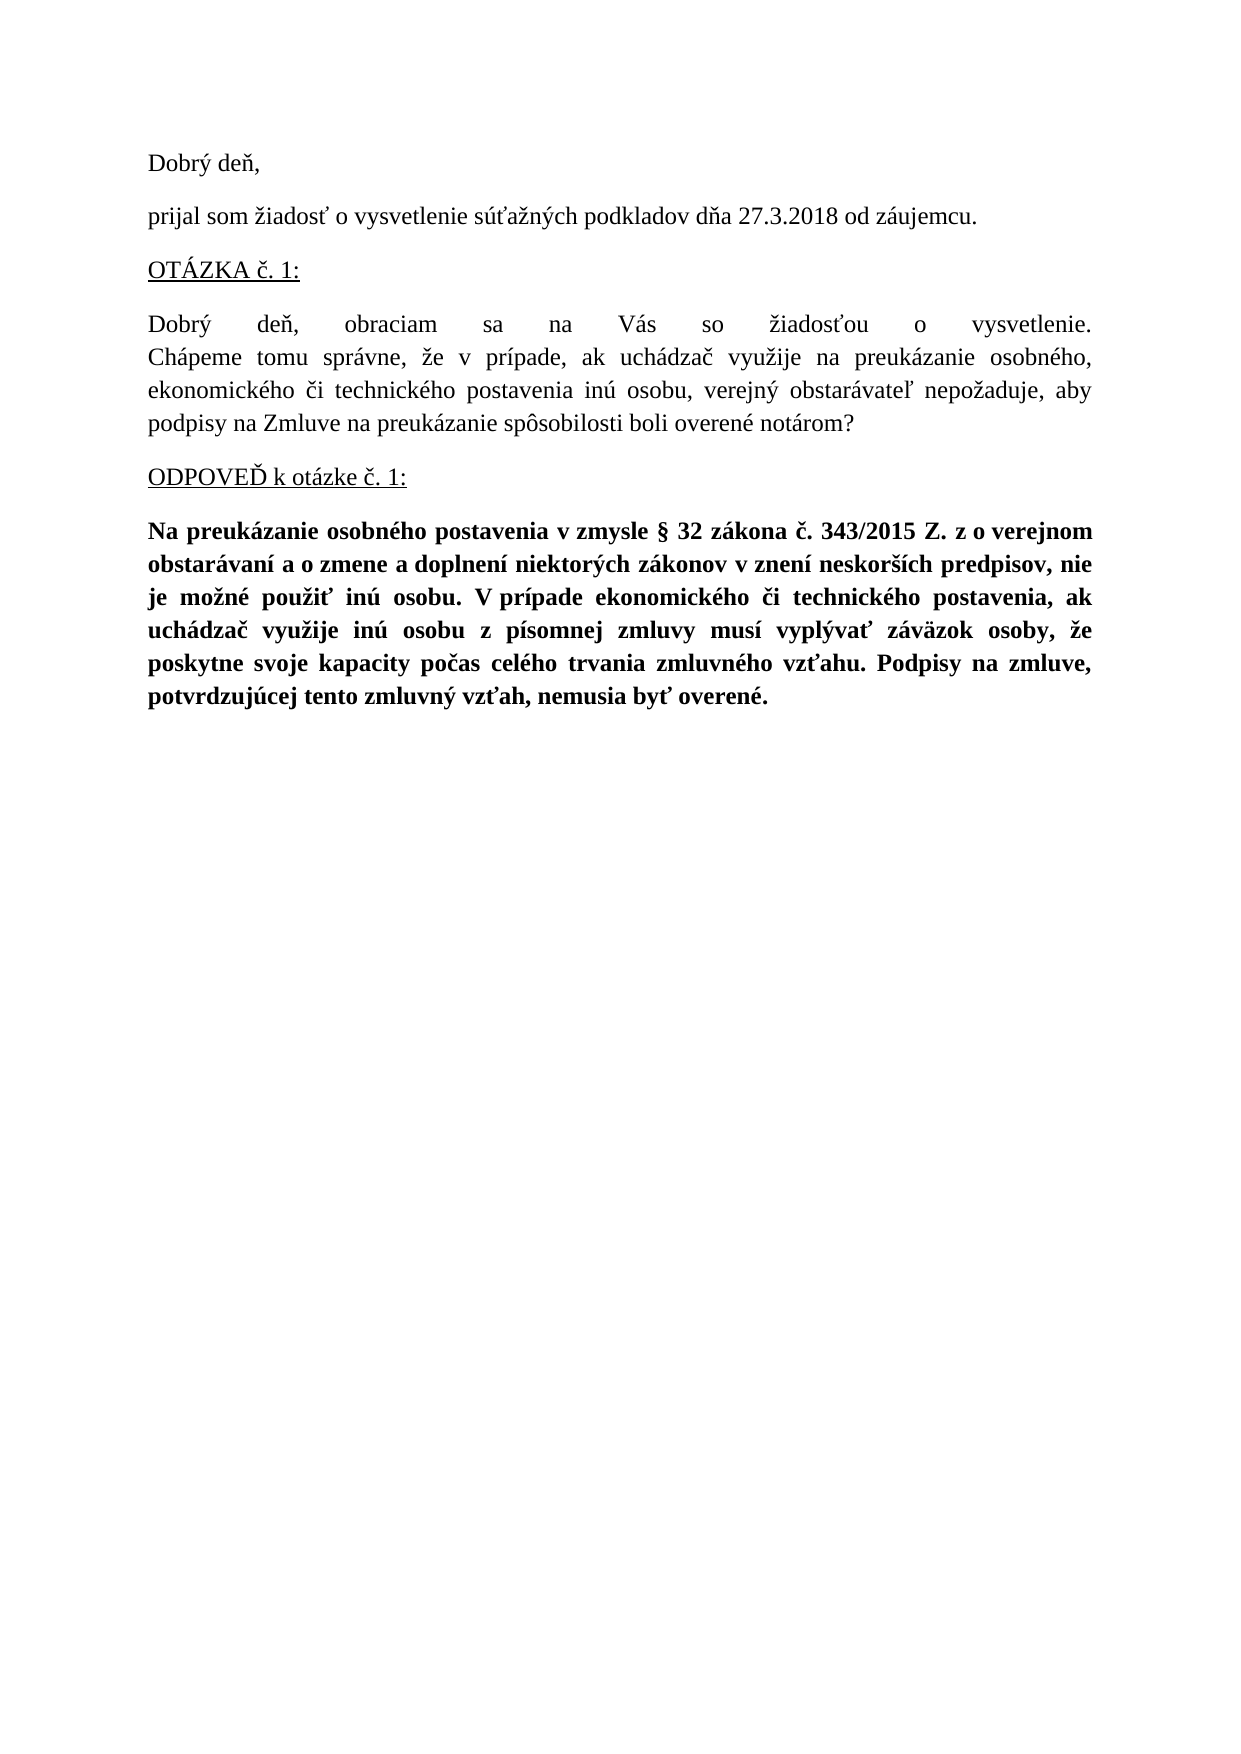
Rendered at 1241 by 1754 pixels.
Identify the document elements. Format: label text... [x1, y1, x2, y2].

text OTÁZKA č. 1: [148, 255, 1093, 284]
text Dobrý deň, [148, 148, 1093, 176]
text Na preukázanie osobného postavenia v zmysle § 32 zákona č. 343/2015 Z. z o verejnom obstarávaní a o zmene a doplnení niektorých zákonov v znení neskorších predpisov, nie je možné použiť inú osobu. V prípade ekonomického či technického postavenia, ak uchádzač využije inú osobu z písomnej zmluvy musí vyplývať záväzok osoby, že poskytne svoje kapacity počas celého trvania zmluvného vzťahu. Podpisy na zmluve, potvrdzujúcej tento zmluvný vzťah, nemusia byť overené. [148, 516, 1093, 710]
text prijal som žiadosť o vysvetlenie súťažných podkladov dňa 27.3.2018 od záujemcu. [148, 201, 1093, 230]
text ODPOVEĎ k otázke č. 1: [148, 462, 1093, 491]
text Dobrý deň, obraciam sa na Vás so žiadosťou o vysvetlenie. Chápeme tomu správne, že v prípade, ak uchádzač využije na preukázanie osobného, ekonomického či technického postavenia inú osobu, verejný obstarávateľ nepožaduje, aby podpisy na Zmluve na preukázanie spôsobilosti boli overené notárom? [148, 309, 1093, 437]
